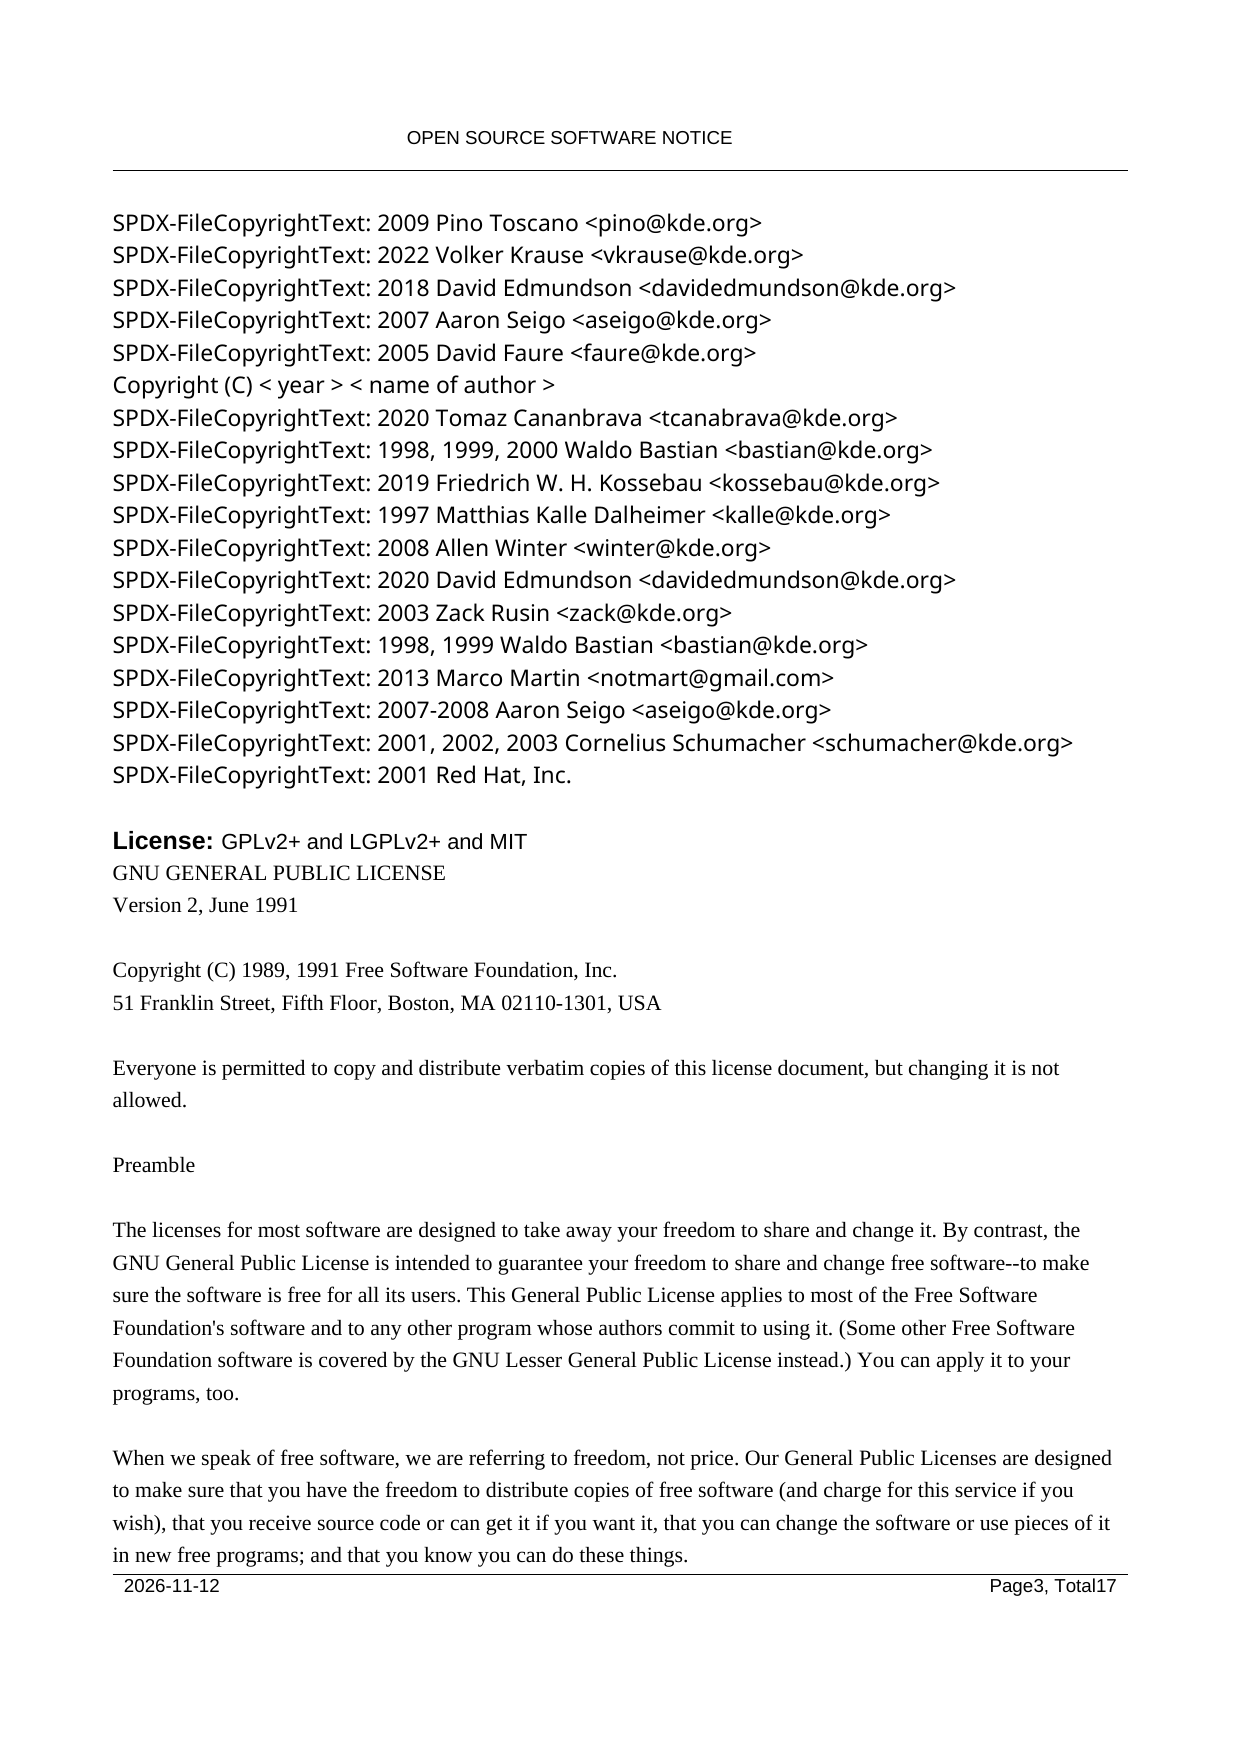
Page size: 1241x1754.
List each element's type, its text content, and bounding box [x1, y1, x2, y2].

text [112, 206, 1128, 824]
text License: GPLv2+ and LGPLv2+ and MIT [112, 824, 1128, 856]
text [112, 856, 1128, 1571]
